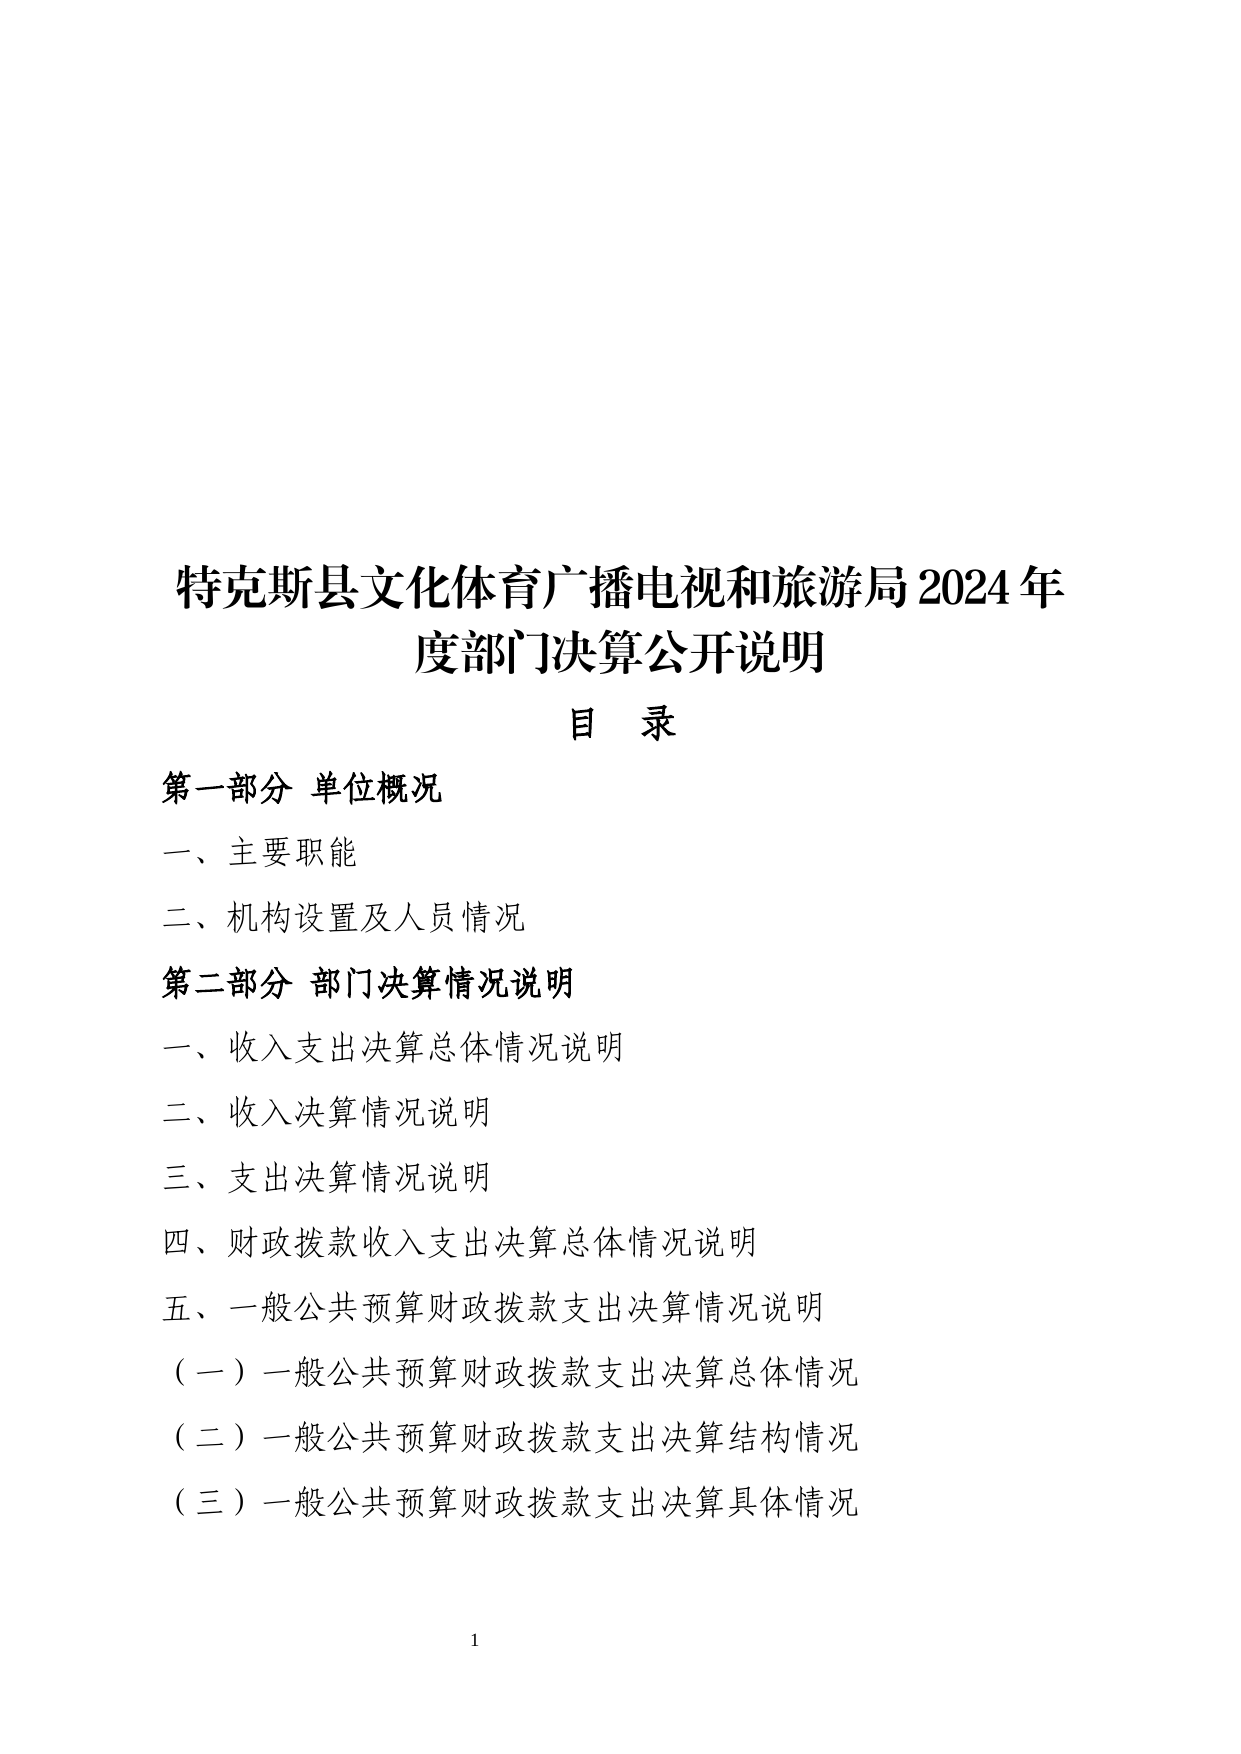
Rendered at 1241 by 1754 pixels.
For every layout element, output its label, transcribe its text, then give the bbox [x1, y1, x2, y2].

text 二、机构设置及人员情况 [159, 883, 1081, 948]
text 五、一般公共预算财政拨款支出决算情况说明 [159, 1273, 1081, 1338]
text （一）一般公共预算财政拨款支出决算总体情况 [159, 1338, 1081, 1403]
text 第二部分 部门决算情况说明 [159, 948, 1081, 1013]
text 二、收入决算情况说明 [159, 1078, 1081, 1143]
text 目 录 [159, 688, 1081, 753]
text （二）一般公共预算财政拨款支出决算结构情况 [159, 1403, 1081, 1468]
text （三）一般公共预算财政拨款支出决算具体情况 [159, 1468, 1081, 1533]
text 一、主要职能 [159, 818, 1081, 883]
text 一、收入支出决算总体情况说明 [159, 1013, 1081, 1078]
text 四、财政拨款收入支出决算总体情况说明 [159, 1208, 1081, 1273]
text 特克斯县文化体育广播电视和旅游局2024年度部门决算公开说明 [159, 558, 1081, 688]
text 第一部分 单位概况 [159, 753, 1081, 818]
text 三、支出决算情况说明 [159, 1143, 1081, 1208]
